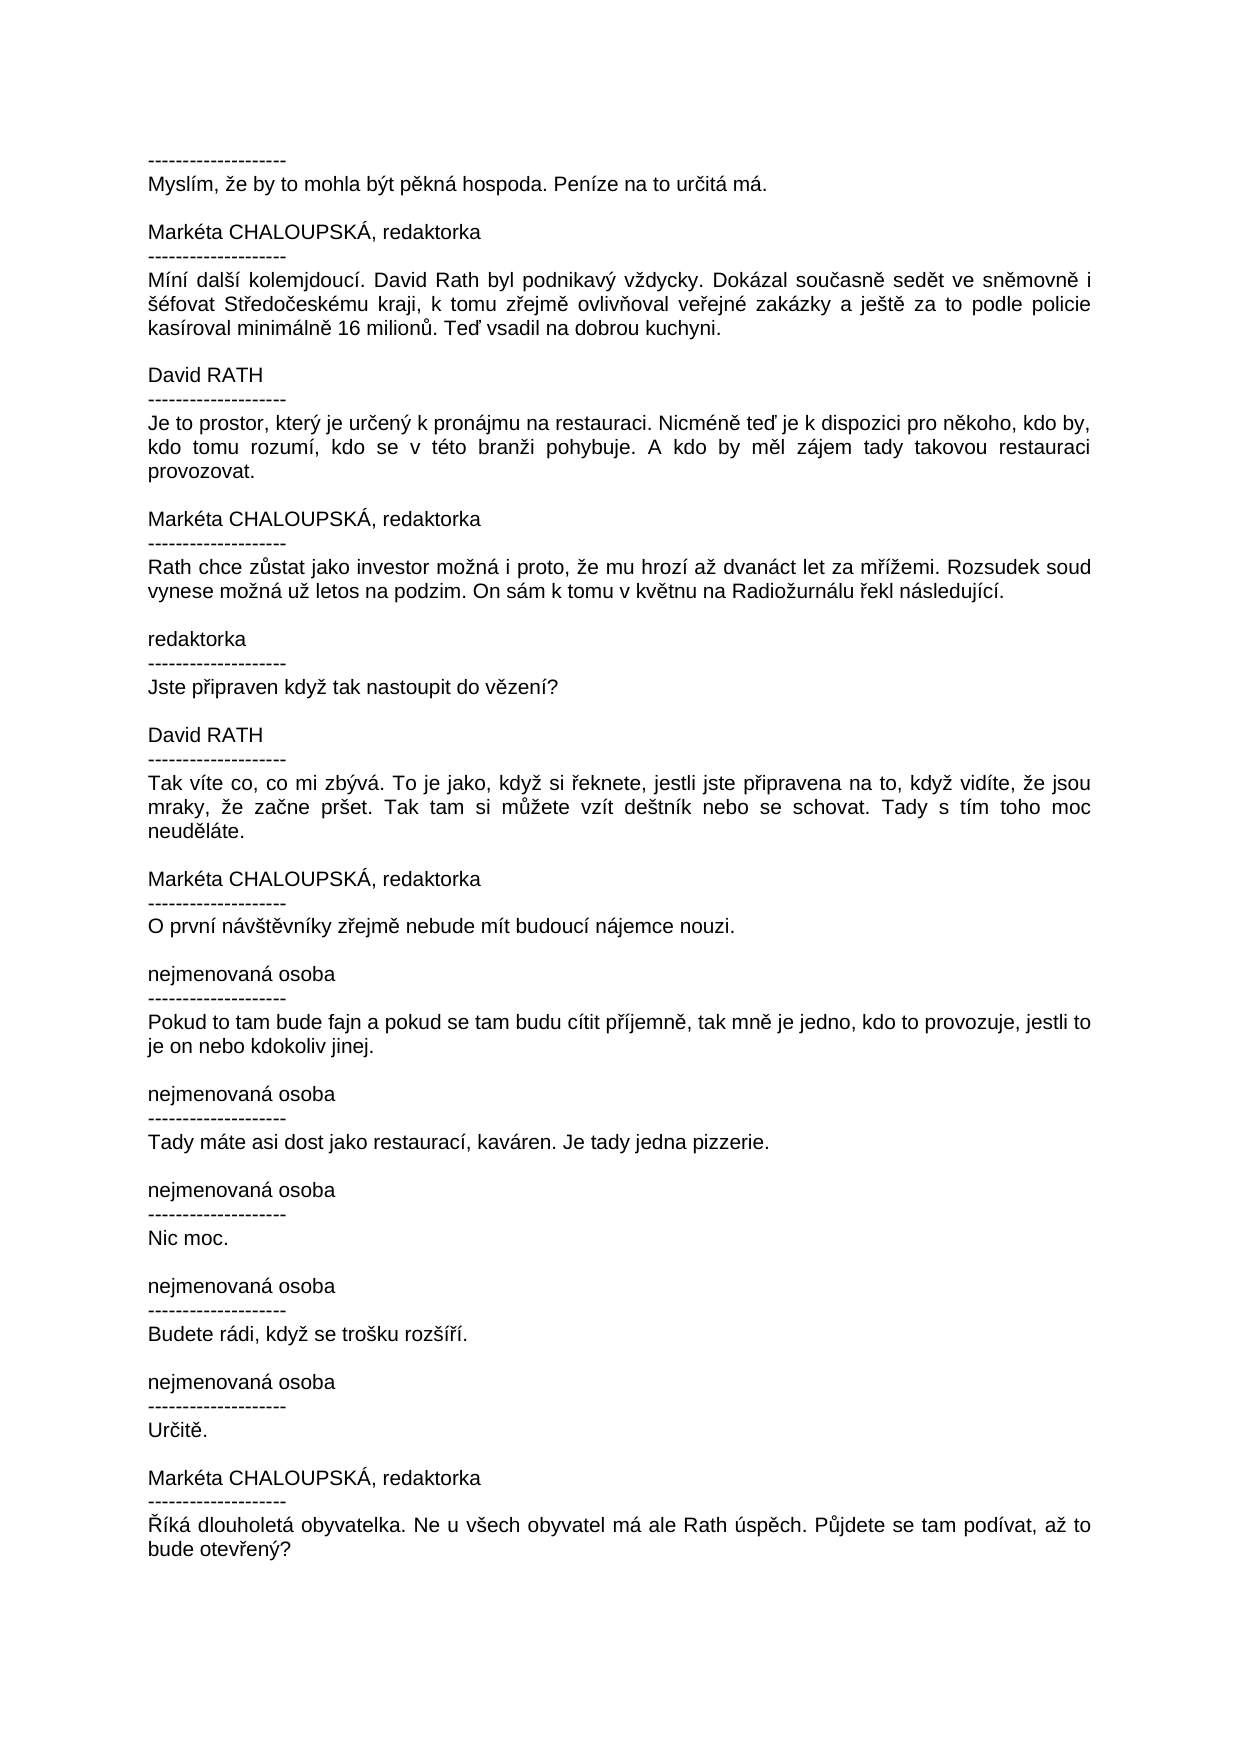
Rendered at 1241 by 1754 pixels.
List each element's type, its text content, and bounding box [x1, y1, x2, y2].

text Markéta CHALOUPSKÁ, redaktorka [148, 219, 1093, 243]
text nejmenovaná osoba [148, 1178, 1093, 1202]
text -------------------- [148, 1202, 1093, 1226]
text nejmenovaná osoba [148, 1274, 1093, 1298]
text -------------------- [148, 651, 1093, 675]
text Myslím, že by to mohla být pěkná hospoda. Peníze na to určitá má. [148, 172, 1093, 196]
text -------------------- [148, 1489, 1093, 1513]
text -------------------- [148, 1393, 1093, 1417]
text -------------------- [148, 387, 1093, 411]
text -------------------- [148, 531, 1093, 555]
text Tak víte co, co mi zbývá. To je jako, když si řeknete, jestli jste připravena na to, když vidíte, že jsou mraky, že začne pršet. Tak tam si můžete vzít deštník nebo se schovat. Tady s tím toho moc neuděláte. [148, 771, 1093, 842]
text O první návštěvníky zřejmě nebude mít budoucí nájemce nouzi. [148, 914, 1093, 938]
text -------------------- [148, 1106, 1093, 1130]
text nejmenovaná osoba [148, 1082, 1093, 1106]
text Tady máte asi dost jako restaurací, kaváren. Je tady jedna pizzerie. [148, 1130, 1093, 1154]
text Míní další kolemjdoucí. David Rath byl podnikavý vždycky. Dokázal současně sedět ve sněmovně i šéfovat Středočeskému kraji, k tomu zřejmě ovlivňoval veřejné zakázky a ještě za to podle policie kasíroval minimálně 16 milionů. Teď vsadil na dobrou kuchyni. [148, 267, 1093, 339]
text -------------------- [148, 890, 1093, 914]
text nejmenovaná osoba [148, 962, 1093, 986]
text -------------------- [148, 243, 1093, 267]
text David RATH [148, 363, 1093, 387]
text -------------------- [148, 747, 1093, 771]
text Jste připraven když tak nastoupit do vězení? [148, 675, 1093, 699]
text -------------------- [148, 1298, 1093, 1322]
text Říká dlouholetá obyvatelka. Ne u všech obyvatel má ale Rath úspěch. Půjdete se tam podívat, až to bude otevřený? [148, 1513, 1093, 1561]
text -------------------- [148, 986, 1093, 1010]
text -------------------- [148, 148, 1093, 172]
text nejmenovaná osoba [148, 1369, 1093, 1393]
text Určitě. [148, 1417, 1093, 1441]
text Rath chce zůstat jako investor možná i proto, že mu hrozí až dvanáct let za mřížemi. Rozsudek soud vynese možná už letos na podzim. On sám k tomu v květnu na Radiožurnálu řekl následující. [148, 555, 1093, 603]
text Markéta CHALOUPSKÁ, redaktorka [148, 507, 1093, 531]
text Markéta CHALOUPSKÁ, redaktorka [148, 866, 1093, 890]
text Pokud to tam bude fajn a pokud se tam budu cítit příjemně, tak mně je jedno, kdo to provozuje, jestli to je on nebo kdokoliv jinej. [148, 1010, 1093, 1058]
text redaktorka [148, 627, 1093, 651]
text Je to prostor, který je určený k pronájmu na restauraci. Nicméně teď je k dispozici pro někoho, kdo by, kdo tomu rozumí, kdo se v této branži pohybuje. A kdo by měl zájem tady takovou restauraci provozovat. [148, 411, 1093, 483]
text Markéta CHALOUPSKÁ, redaktorka [148, 1465, 1093, 1489]
text Nic moc. [148, 1226, 1093, 1250]
text Budete rádi, když se trošku rozšíří. [148, 1322, 1093, 1346]
text David RATH [148, 723, 1093, 747]
